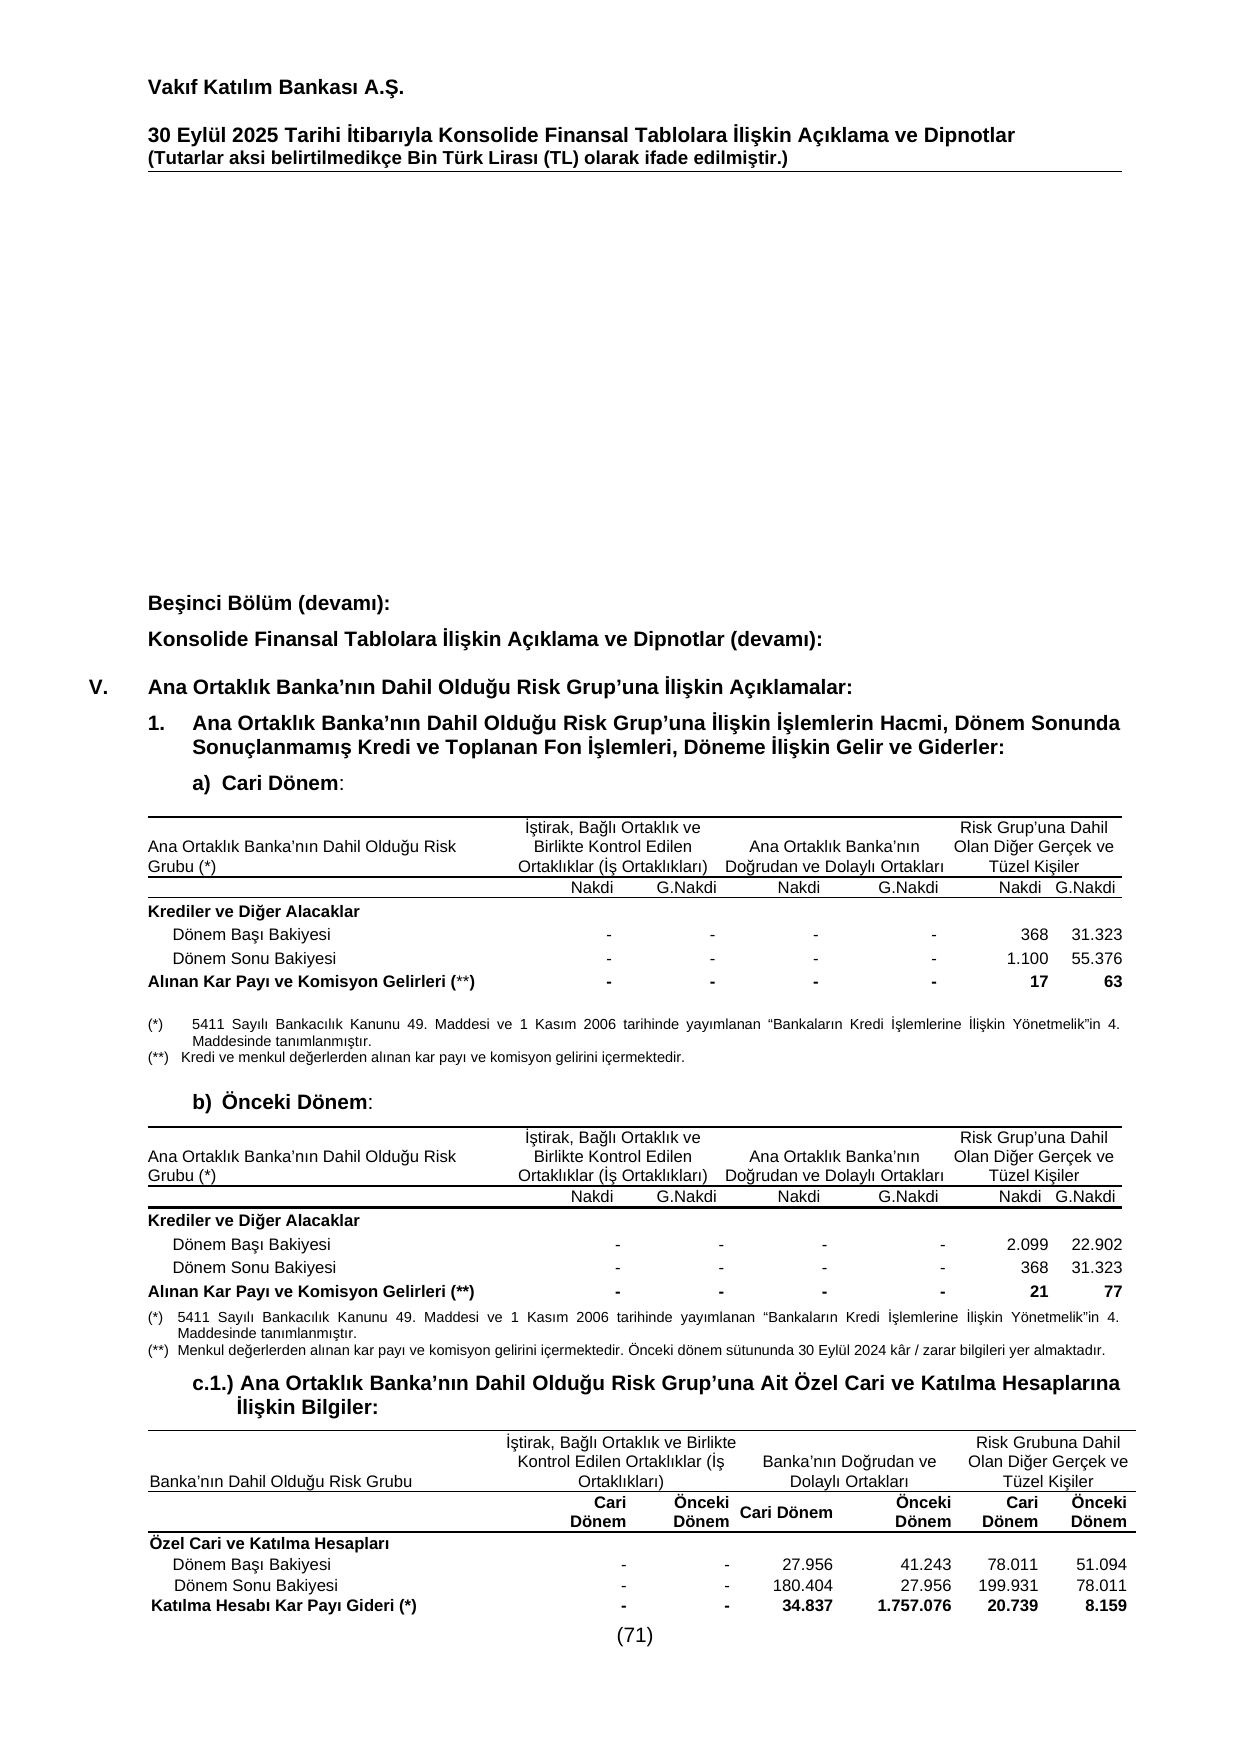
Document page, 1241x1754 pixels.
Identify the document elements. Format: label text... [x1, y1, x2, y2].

text 1. Ana Ortaklık Banka’nın Dahil Olduğu Risk Grup’una İlişkin İşlemlerin Hacmi, Dönem Sonunda Sonuçlanmamış Kredi ve Toplanan Fon İşlemleri, Döneme İlişkin Gelir ve Giderler: [148, 711, 1122, 758]
text (**) Menkul değerlerden alınan kar payı ve komisyon gelirini içermektedir. Önceki dönem sütununda 30 Eylül 2024 kâr / zarar bilgileri yer almaktadır. [148, 1342, 1122, 1358]
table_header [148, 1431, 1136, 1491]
text Konsolide Finansal Tablolara İlişkin Açıklama ve Dipnotlar (devamı): [148, 627, 1122, 651]
text (*) 5411 Sayılı Bankacılık Kanunu 49. Maddesi ve 1 Kasım 2006 tarihinde yayımlanan “Bankaların Kredi İşlemlerine İlişkin Yönetmelik”in 4. Maddesinde tanımlanmıştır. [148, 1015, 1122, 1049]
text (*) 5411 Sayılı Bankacılık Kanunu 49. Maddesi ve 1 Kasım 2006 tarihinde yayımlanan “Bankaların Kredi İşlemlerine İlişkin Yönetmelik”in 4. Maddesinde tanımlanmıştır. [148, 1308, 1122, 1342]
text b) Önceki Dönem: [192, 1090, 1122, 1114]
text Beşinci Bölüm (devamı): [148, 591, 1122, 615]
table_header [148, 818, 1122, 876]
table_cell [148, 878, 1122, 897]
text (**) Kredi ve menkul değerlerden alınan kar payı ve komisyon gelirini içermektedir. [148, 1049, 1122, 1066]
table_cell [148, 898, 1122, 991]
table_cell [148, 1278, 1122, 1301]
text c.1.) Ana Ortaklık Banka’nın Dahil Olduğu Risk Grup’una Ait Özel Cari ve Katılma Hesaplarına İlişkin Bilgiler: [192, 1371, 1122, 1418]
text V. Ana Ortaklık Banka’nın Dahil Olduğu Risk Grup’una İlişkin Açıklamalar: [89, 675, 1122, 699]
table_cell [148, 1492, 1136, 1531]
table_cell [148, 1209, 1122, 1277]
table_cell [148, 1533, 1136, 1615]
text a) Cari Dönem: [192, 771, 1122, 794]
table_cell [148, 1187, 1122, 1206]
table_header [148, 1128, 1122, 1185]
